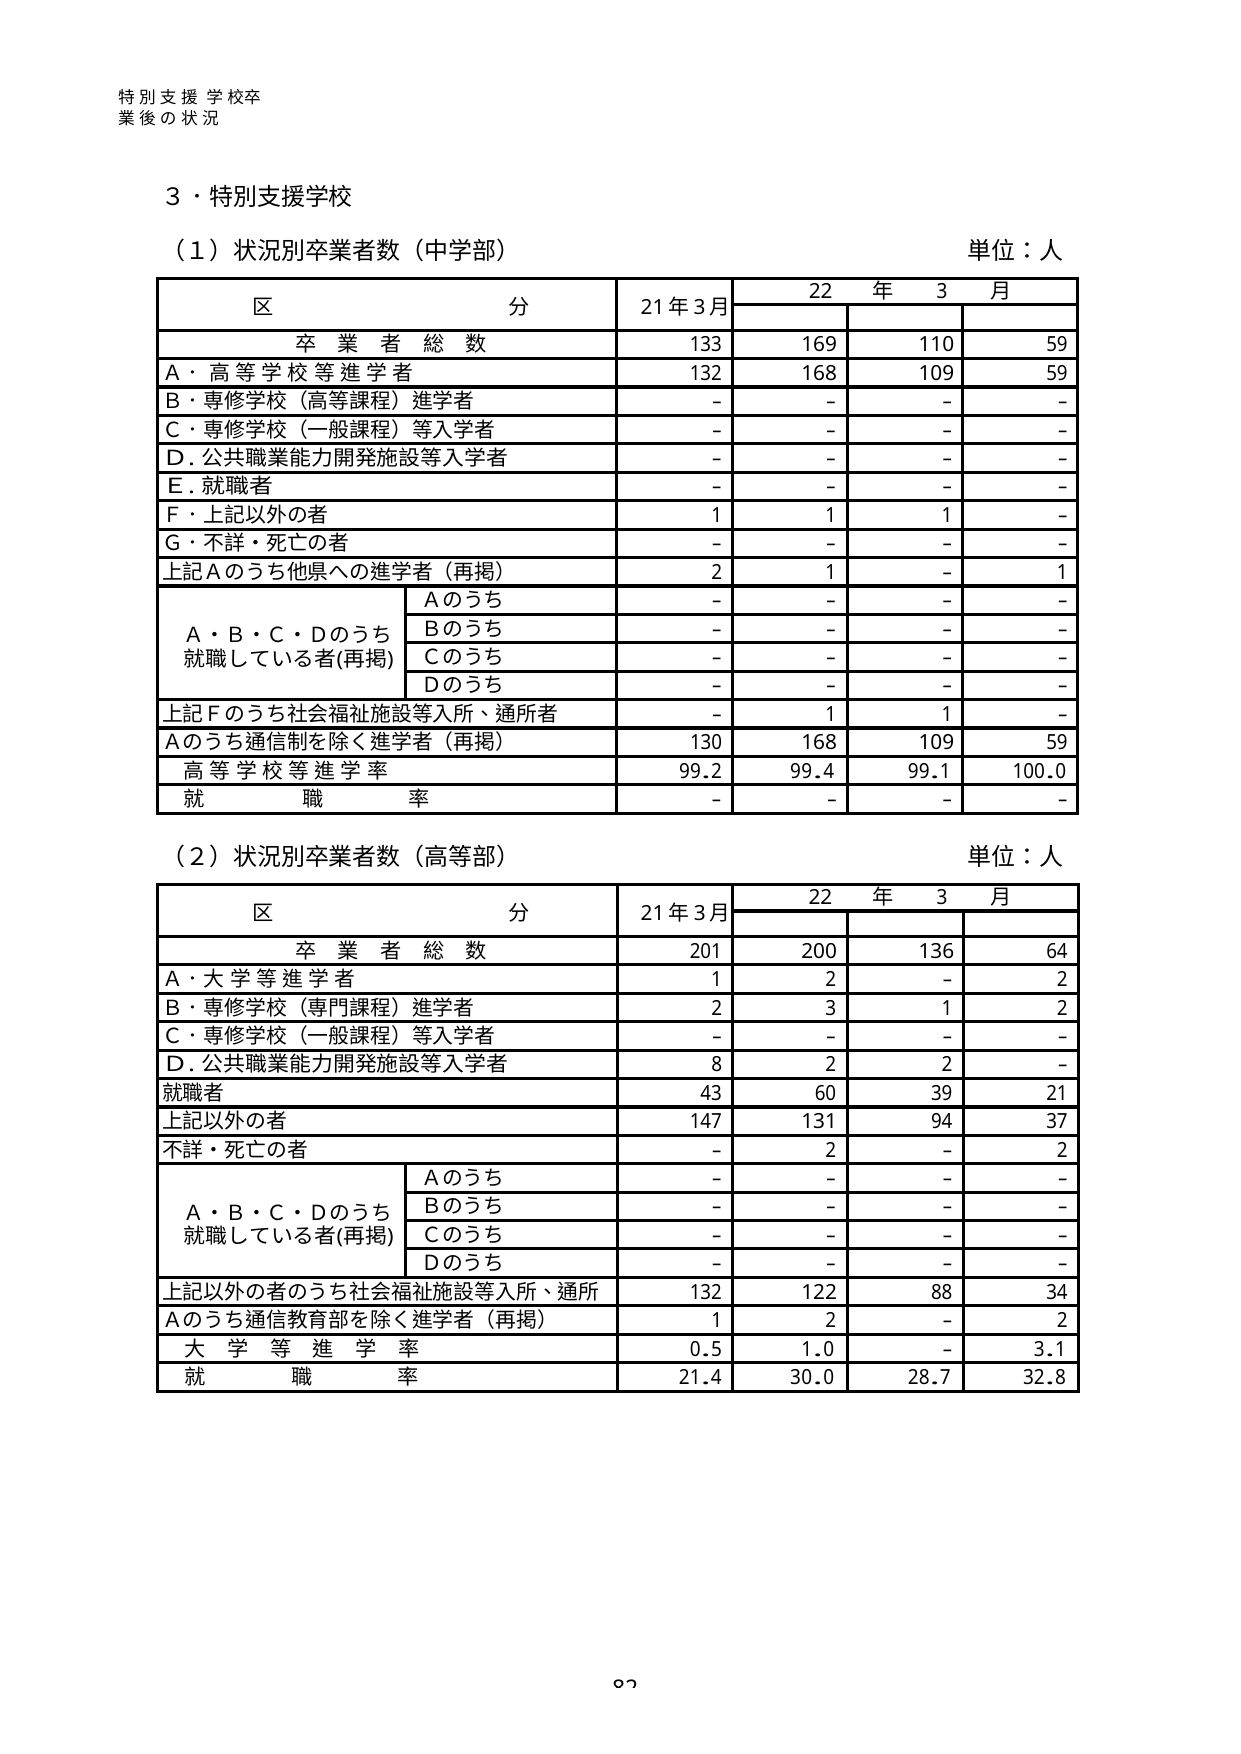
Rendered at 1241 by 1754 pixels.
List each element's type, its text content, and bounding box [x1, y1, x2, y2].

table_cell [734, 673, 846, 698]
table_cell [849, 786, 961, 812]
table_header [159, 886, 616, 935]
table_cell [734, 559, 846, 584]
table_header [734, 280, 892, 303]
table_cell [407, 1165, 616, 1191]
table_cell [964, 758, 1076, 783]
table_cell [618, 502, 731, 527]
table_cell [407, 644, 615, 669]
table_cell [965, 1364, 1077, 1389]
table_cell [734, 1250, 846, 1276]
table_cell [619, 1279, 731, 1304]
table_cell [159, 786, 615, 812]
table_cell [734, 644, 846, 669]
text 特 別 支 援 学 校卒 業 後 の 状 況 [118, 86, 265, 130]
subtitle ３．特別支援学校 [161, 180, 1240, 212]
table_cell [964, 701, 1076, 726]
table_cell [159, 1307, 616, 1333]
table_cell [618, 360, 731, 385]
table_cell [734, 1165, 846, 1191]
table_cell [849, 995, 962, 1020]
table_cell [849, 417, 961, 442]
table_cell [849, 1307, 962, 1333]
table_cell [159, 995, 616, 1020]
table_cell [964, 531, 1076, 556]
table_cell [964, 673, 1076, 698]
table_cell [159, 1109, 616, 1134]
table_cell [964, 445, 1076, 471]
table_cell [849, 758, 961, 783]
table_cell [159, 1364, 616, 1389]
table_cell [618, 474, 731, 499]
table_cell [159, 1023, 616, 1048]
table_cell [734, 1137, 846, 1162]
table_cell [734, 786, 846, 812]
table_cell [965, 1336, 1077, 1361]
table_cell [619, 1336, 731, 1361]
text （２）状況別卒業者数（高等部） 単位：人 [161, 840, 1240, 873]
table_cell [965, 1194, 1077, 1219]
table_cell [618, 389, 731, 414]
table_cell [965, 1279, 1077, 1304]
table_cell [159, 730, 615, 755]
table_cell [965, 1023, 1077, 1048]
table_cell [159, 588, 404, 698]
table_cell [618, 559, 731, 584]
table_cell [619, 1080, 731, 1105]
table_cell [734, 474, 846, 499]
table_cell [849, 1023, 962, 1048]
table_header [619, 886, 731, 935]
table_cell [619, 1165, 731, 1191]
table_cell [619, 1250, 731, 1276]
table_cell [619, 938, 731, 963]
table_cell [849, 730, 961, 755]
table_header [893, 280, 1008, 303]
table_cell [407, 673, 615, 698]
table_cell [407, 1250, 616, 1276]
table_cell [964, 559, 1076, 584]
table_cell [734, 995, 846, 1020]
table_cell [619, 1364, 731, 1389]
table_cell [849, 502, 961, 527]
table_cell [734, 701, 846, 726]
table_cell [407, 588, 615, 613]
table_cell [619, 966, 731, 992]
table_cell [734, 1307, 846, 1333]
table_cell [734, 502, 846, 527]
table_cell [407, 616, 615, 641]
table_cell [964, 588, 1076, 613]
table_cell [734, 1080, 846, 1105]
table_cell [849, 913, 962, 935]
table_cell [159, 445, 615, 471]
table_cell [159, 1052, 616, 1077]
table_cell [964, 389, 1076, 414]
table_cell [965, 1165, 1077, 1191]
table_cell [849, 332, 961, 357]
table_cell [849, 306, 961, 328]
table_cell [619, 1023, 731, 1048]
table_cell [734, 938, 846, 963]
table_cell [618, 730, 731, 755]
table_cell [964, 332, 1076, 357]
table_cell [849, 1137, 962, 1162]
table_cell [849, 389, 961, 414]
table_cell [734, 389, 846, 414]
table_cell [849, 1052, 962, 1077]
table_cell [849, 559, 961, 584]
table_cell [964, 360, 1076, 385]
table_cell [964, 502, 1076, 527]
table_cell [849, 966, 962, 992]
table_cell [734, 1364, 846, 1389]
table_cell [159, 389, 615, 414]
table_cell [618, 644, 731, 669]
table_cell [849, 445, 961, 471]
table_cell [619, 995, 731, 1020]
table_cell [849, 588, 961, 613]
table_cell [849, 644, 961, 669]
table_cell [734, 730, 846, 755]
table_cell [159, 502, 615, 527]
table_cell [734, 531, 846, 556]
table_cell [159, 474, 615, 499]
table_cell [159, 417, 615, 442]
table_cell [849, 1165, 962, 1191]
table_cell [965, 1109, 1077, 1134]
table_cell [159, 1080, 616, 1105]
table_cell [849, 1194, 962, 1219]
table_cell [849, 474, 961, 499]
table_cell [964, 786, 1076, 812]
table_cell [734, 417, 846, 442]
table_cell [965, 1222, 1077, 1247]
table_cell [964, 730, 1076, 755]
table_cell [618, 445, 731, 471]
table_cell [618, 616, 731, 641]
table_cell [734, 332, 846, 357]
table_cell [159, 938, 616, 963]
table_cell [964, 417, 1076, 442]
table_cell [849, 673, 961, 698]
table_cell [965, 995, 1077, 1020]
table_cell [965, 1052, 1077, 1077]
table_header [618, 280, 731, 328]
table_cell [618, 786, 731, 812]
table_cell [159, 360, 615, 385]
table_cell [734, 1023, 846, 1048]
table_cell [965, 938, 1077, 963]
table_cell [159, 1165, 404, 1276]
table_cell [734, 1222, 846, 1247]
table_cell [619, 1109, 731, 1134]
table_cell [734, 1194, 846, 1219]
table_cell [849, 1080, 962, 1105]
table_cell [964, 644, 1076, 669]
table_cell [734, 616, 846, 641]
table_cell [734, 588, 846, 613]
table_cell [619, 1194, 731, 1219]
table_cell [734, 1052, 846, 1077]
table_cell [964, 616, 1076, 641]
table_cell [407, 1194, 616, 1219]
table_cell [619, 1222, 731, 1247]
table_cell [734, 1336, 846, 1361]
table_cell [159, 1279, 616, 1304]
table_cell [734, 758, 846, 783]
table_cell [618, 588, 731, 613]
text （１）状況別卒業者数（中学部） 単位：人 [161, 234, 1240, 267]
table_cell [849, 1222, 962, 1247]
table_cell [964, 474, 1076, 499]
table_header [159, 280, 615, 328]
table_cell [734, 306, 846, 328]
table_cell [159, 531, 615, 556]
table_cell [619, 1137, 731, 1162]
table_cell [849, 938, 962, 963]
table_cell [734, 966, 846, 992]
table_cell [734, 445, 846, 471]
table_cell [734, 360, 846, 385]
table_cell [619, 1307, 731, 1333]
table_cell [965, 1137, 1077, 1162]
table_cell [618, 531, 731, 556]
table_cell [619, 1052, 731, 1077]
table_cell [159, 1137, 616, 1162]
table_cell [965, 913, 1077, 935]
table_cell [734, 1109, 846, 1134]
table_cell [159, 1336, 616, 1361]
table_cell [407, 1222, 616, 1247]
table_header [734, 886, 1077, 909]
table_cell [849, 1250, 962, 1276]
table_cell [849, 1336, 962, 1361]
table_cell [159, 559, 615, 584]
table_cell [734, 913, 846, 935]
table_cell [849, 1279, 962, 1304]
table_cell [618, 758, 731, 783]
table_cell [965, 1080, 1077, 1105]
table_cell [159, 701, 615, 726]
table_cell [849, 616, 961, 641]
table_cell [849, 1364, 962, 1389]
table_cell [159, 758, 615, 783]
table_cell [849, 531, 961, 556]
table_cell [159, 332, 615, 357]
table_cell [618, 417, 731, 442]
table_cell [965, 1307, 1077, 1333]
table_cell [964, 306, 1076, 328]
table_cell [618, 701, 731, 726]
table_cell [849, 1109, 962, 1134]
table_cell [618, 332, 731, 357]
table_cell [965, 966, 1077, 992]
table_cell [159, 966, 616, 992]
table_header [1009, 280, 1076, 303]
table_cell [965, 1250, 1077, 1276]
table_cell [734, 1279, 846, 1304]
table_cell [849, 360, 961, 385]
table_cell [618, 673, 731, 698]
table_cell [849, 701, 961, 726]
